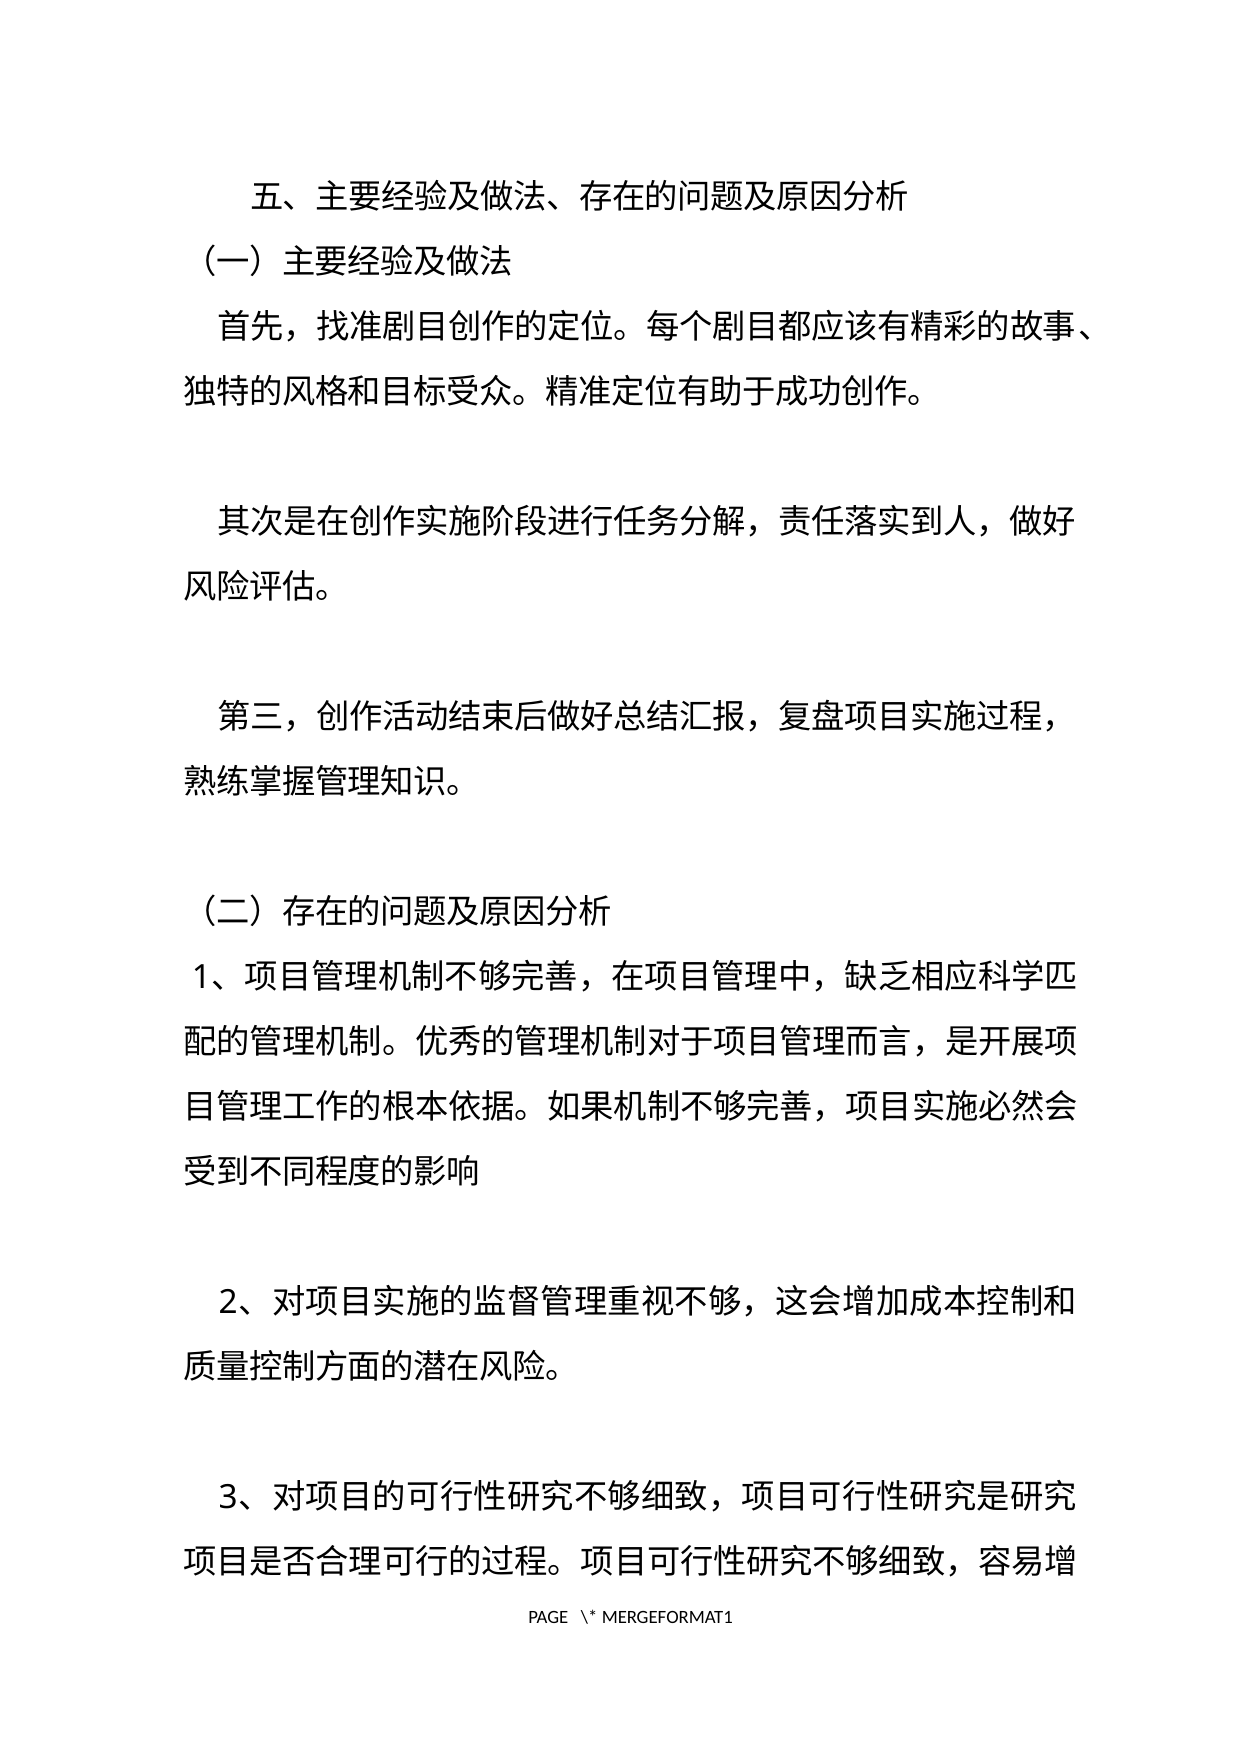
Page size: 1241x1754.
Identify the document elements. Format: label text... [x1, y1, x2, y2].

text 五、主要经验及做法、存在的问题及原因分析 [183, 162, 1078, 227]
